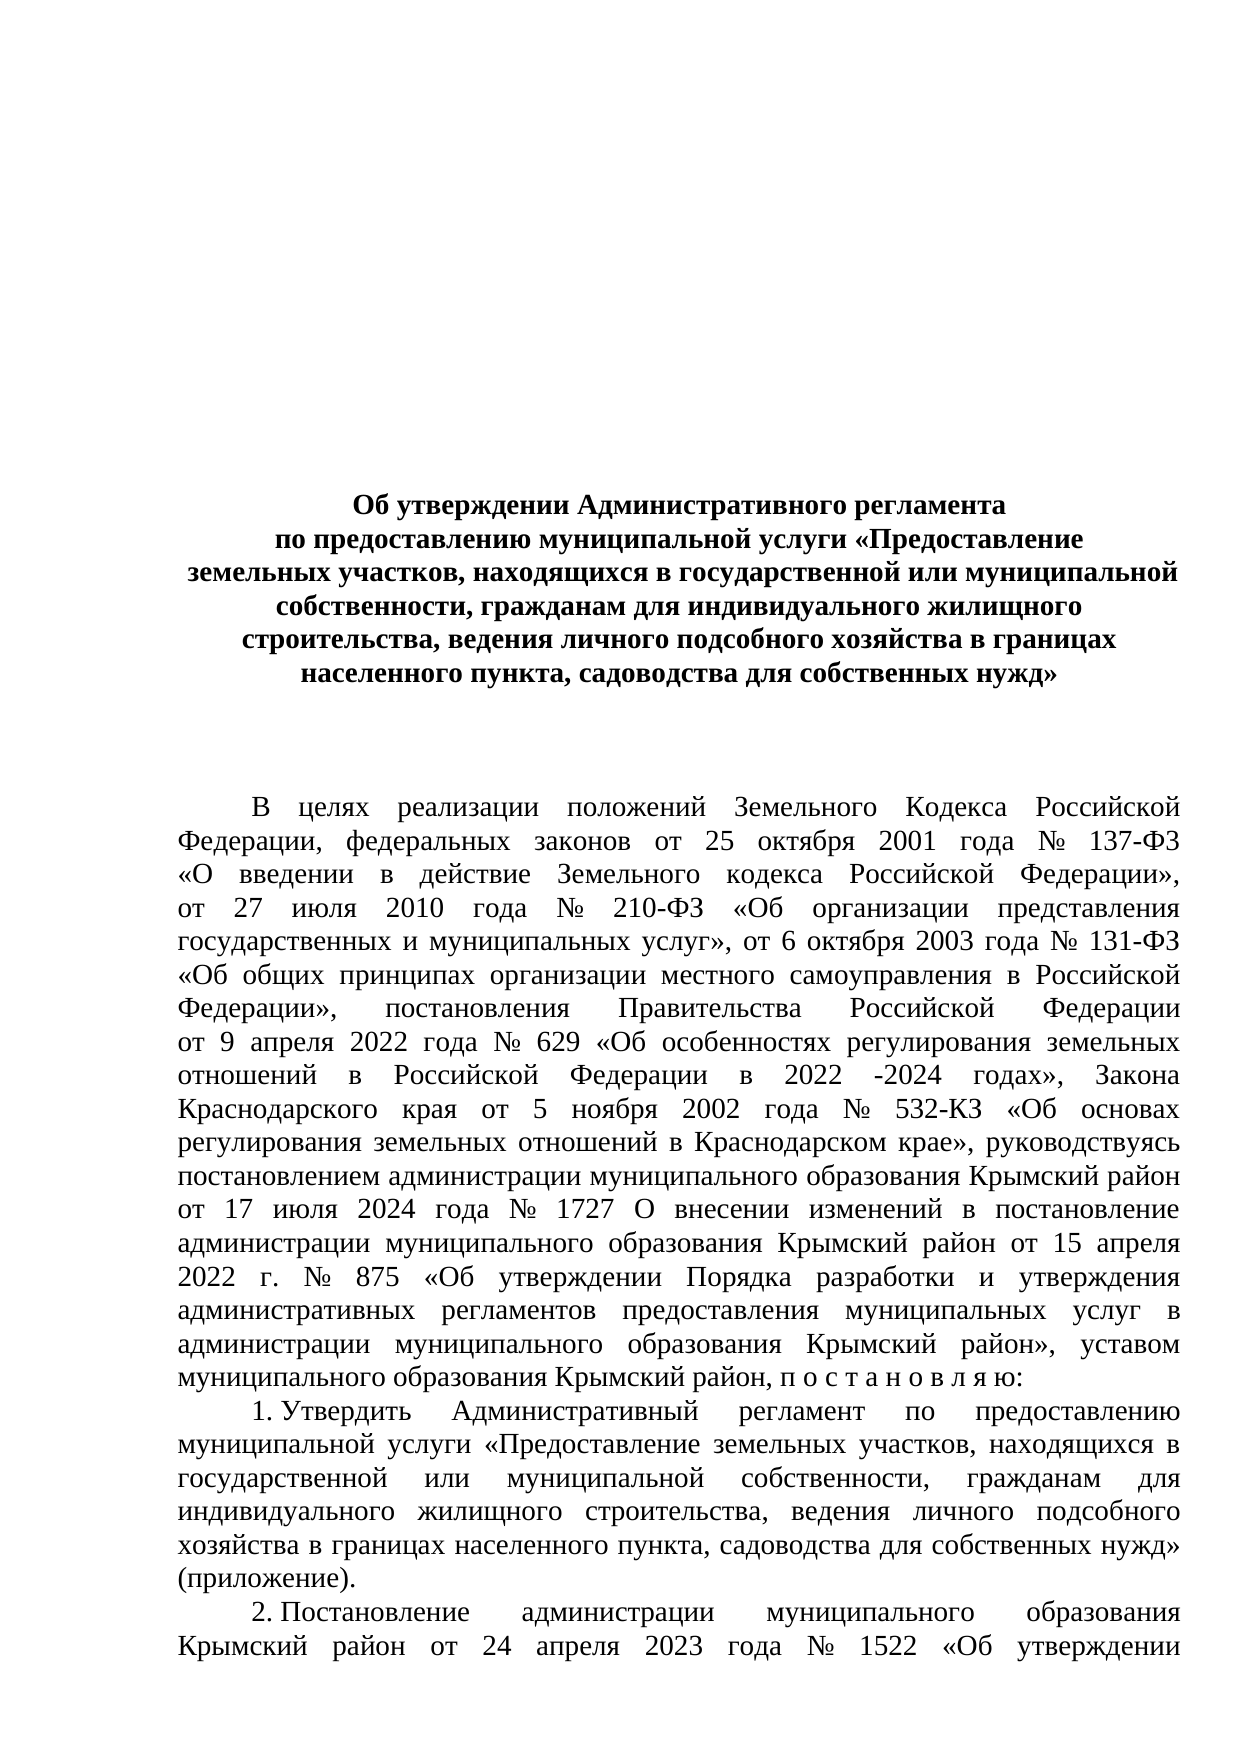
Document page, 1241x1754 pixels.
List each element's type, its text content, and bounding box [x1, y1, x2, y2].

text 1. Утвердить Административный регламент по предоставлению муниципальной услуги «Предоставление земельных участков, находящихся в государственной или муниципальной собственности, гражданам для индивидуального жилищного строительства, ведения личного подсобного хозяйства в границах населенного пункта, садоводства для собственных нужд» (приложение). [177, 1393, 1181, 1594]
text Об утверждении Административного регламента [177, 487, 1181, 521]
text земельных участков, находящихся в государственной или муниципальной собственности, гражданам для индивидуального жилищного строительства, ведения личного подсобного хозяйства в границах населенного пункта, садоводства для собственных нужд» [177, 554, 1181, 688]
text по предоставлению муниципальной услуги «Предоставление [177, 521, 1181, 554]
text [177, 1594, 1181, 1661]
text В целях реализации положений Земельного Кодекса Российской Федерации, федеральных законов от 25 октября 2001 года № 137-Ф3 «О введении в действие Земельного кодекса Российской Федерации», от 27 июля 2010 года № 210-ФЗ «Об организации представления государственных и муниципальных услуг», от 6 октября 2003 года № 131-ФЗ «Об общих принципах организации местного самоуправления в Российской Федерации», постановления Правительства Российской Федерации от 9 апреля 2022 года № 629 «Об особенностях регулирования земельных отношений в Российской Федерации в 2022 -2024 годах», Закона Краснодарского края от 5 ноября 2002 года № 532-КЗ «Об основах регулирования земельных отношений в Краснодарском крае», руководствуясь постановлением администрации муниципального образования Крымский район от 17 июля 2024 года № 1727 О внесении изменений в постановление администрации муниципального образования Крымский район от 15 апреля 2022 г. № 875 «Об утверждении Порядка разработки и утверждения административных регламентов предоставления муниципальных услуг в администрации муниципального образования Крымский район», уставом муниципального образования Крымский район, п о с т а н о в л я ю: [177, 789, 1181, 1393]
